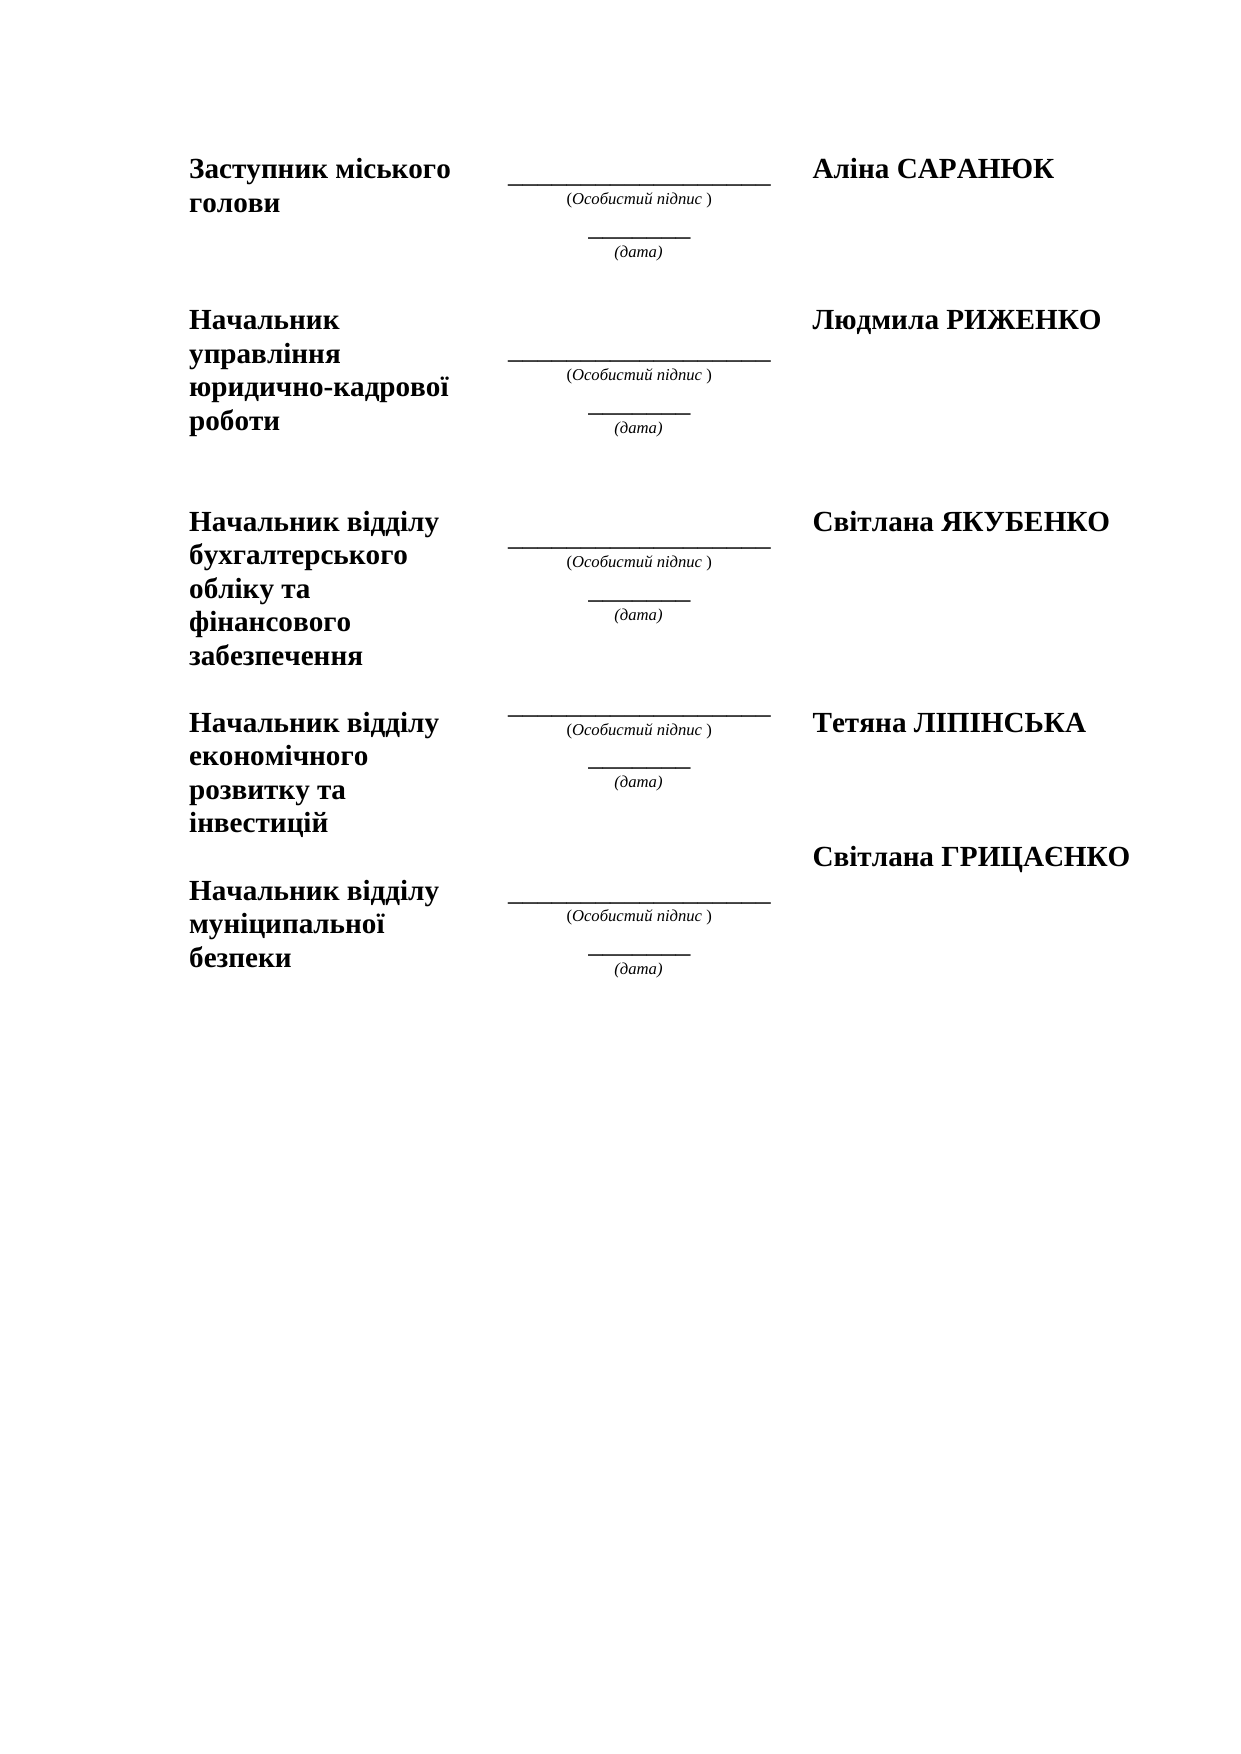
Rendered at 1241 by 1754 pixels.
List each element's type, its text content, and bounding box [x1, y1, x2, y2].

table_cell Тетяна ЛІПІНСЬКА [801, 671, 1181, 839]
table_header __________________ (Особистий підпис ) _______ (дата) [477, 152, 801, 302]
table_cell Світлана ЯКУБЕНКО [801, 504, 1181, 671]
table_header Заступник міського голови [178, 152, 477, 302]
table_cell __________________ (Особистий підпис ) _______ (дата) [477, 504, 801, 671]
table_cell Світлана ГРИЦАЄНКО [801, 839, 1181, 1016]
table_cell Начальник відділу економічного розвитку та інвестицій [178, 671, 477, 839]
table_cell Начальник відділу муніципальної безпеки [178, 839, 477, 1016]
table_cell Начальник відділу бухгалтерського обліку та фінансового забезпечення [178, 504, 477, 671]
table_cell Начальник управління юридично-кадрової роботи [178, 303, 477, 504]
table_header Аліна САРАНЮК [801, 152, 1181, 302]
table_cell Людмила РИЖЕНКО [801, 303, 1181, 504]
table_cell __________________ (Особистий підпис ) _______ (дата) [477, 303, 801, 504]
table_cell __________________ (Особистий підпис ) _______ (дата) [477, 839, 801, 1016]
table_cell __________________ (Особистий підпис ) _______ (дата) [477, 671, 801, 839]
